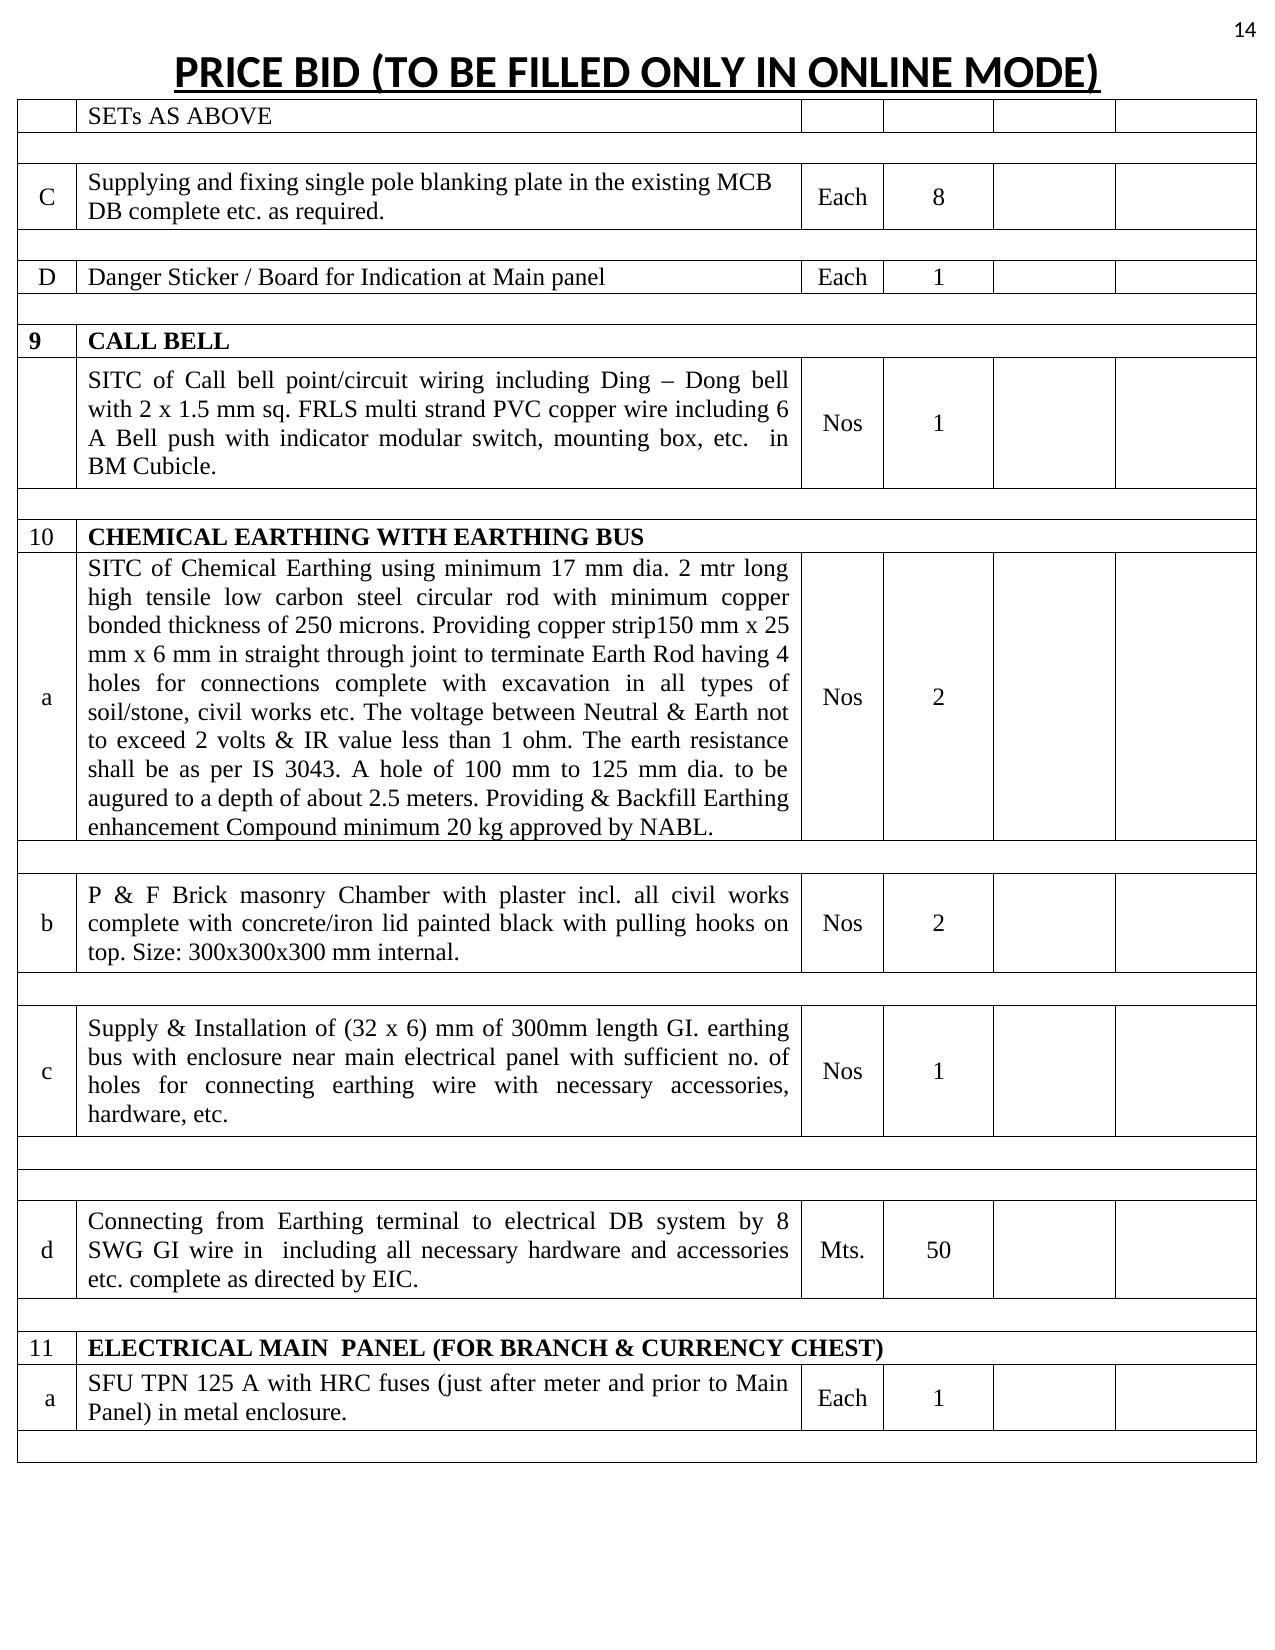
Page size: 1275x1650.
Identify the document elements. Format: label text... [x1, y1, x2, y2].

table_cell Nos [802, 553, 883, 840]
table_cell [18, 973, 1256, 1004]
table_cell [18, 489, 1256, 519]
table_cell 50 [884, 1201, 993, 1298]
table_cell SITC of Call bell point/circuit wiring including Ding – Dong bell with 2 x 1.5 mm sq. FRLS multi strand PVC copper wire including 6 A Bell push with indicator modular switch, mounting box, etc. in BM Cubicle. [77, 358, 801, 488]
table_cell [18, 133, 1256, 163]
table_cell a [18, 1365, 76, 1429]
table_cell [18, 1170, 1256, 1200]
table_cell Nos [802, 358, 883, 488]
table_cell 1 [884, 358, 993, 488]
table_cell [1116, 164, 1256, 228]
table_cell 1 [884, 1365, 993, 1429]
table_cell [994, 261, 1115, 292]
table_cell Mts. [802, 1201, 883, 1298]
table_cell 9 [18, 325, 76, 357]
table_cell Each [802, 261, 883, 292]
table_cell 1 [884, 1006, 993, 1136]
table_cell [18, 841, 1256, 873]
table_cell Supply & Installation of (32 x 6) mm of 300mm length GI. earthing bus with enclosure near main electrical panel with sufficient no. of holes for connecting earthing wire with necessary accessories, hardware, etc. [77, 1006, 801, 1136]
table_cell [1116, 874, 1256, 972]
table_cell Each [802, 1365, 883, 1429]
table_cell a [18, 553, 76, 840]
table_cell d [18, 1201, 76, 1298]
table_cell [18, 1299, 1256, 1331]
table_cell Danger Sticker / Board for Indication at Main panel [77, 261, 801, 292]
table_cell [1116, 1006, 1256, 1136]
table_cell b [18, 874, 76, 972]
table_cell P & F Brick masonry Chamber with plaster incl. all civil works complete with concrete/iron lid painted black with pulling hooks on top. Size: 300x300x300 mm internal. [77, 874, 801, 972]
table_cell 10 [18, 520, 76, 552]
table_cell Nos [802, 1006, 883, 1136]
table_cell SITC of Chemical Earthing using minimum 17 mm dia. 2 mtr long high tensile low carbon steel circular rod with minimum copper bonded thickness of 250 microns. Providing copper strip150 mm x 25 mm x 6 mm in straight through joint to terminate Earth Rod having 4 holes for connections complete with excavation in all types of soil/stone, civil works etc. The voltage between Neutral & Earth not to exceed 2 volts & IR value less than 1 ohm. The earth resistance shall be as per IS 3043. A hole of 100 mm to 125 mm dia. to be augured to a depth of about 2.5 meters. Providing & Backfill Earthing enhancement Compound minimum 20 kg approved by NABL. [77, 553, 801, 840]
table_cell [18, 1137, 1256, 1168]
table_cell 11 [18, 1332, 76, 1364]
table_cell Nos [802, 874, 883, 972]
table_cell [18, 294, 1256, 324]
table_cell [18, 230, 1256, 260]
table_cell Supplying and fixing single pole blanking plate in the existing MCB DB complete etc. as required. [77, 164, 801, 228]
table_cell 2 [884, 553, 993, 840]
table_cell [994, 874, 1115, 972]
table_cell D [18, 261, 76, 292]
table_cell [1116, 358, 1256, 488]
table_cell [1116, 261, 1256, 292]
table_cell 2 [884, 874, 993, 972]
table_cell [18, 1431, 1256, 1462]
table_cell [994, 1006, 1115, 1136]
table_cell CHEMICAL EARTHING WITH EARTHING BUS [77, 520, 1256, 552]
table_cell [1116, 1365, 1256, 1429]
table_cell [994, 164, 1115, 228]
table_cell [994, 358, 1115, 488]
table_cell [994, 553, 1115, 840]
table_cell c [18, 1006, 76, 1136]
table_cell 1 [884, 261, 993, 292]
table_cell [18, 358, 76, 488]
table_cell [1116, 1201, 1256, 1298]
table_cell C [18, 164, 76, 228]
table_cell [1116, 553, 1256, 840]
table_cell [994, 1201, 1115, 1298]
table_cell SFU TPN 125 A with HRC fuses (just after meter and prior to Main Panel) in metal enclosure. [77, 1365, 801, 1429]
table_cell ELECTRICAL MAIN PANEL (FOR BRANCH & CURRENCY CHEST) [77, 1332, 1256, 1364]
table_cell SETs AS ABOVE [77, 100, 801, 132]
table_cell [994, 1365, 1115, 1429]
table_cell 8 [884, 164, 993, 228]
table_cell Each [802, 164, 883, 228]
table_cell Connecting from Earthing terminal to electrical DB system by 8 SWG GI wire in including all necessary hardware and accessories etc. complete as directed by EIC. [77, 1201, 801, 1298]
table_cell CALL BELL [77, 325, 1256, 357]
